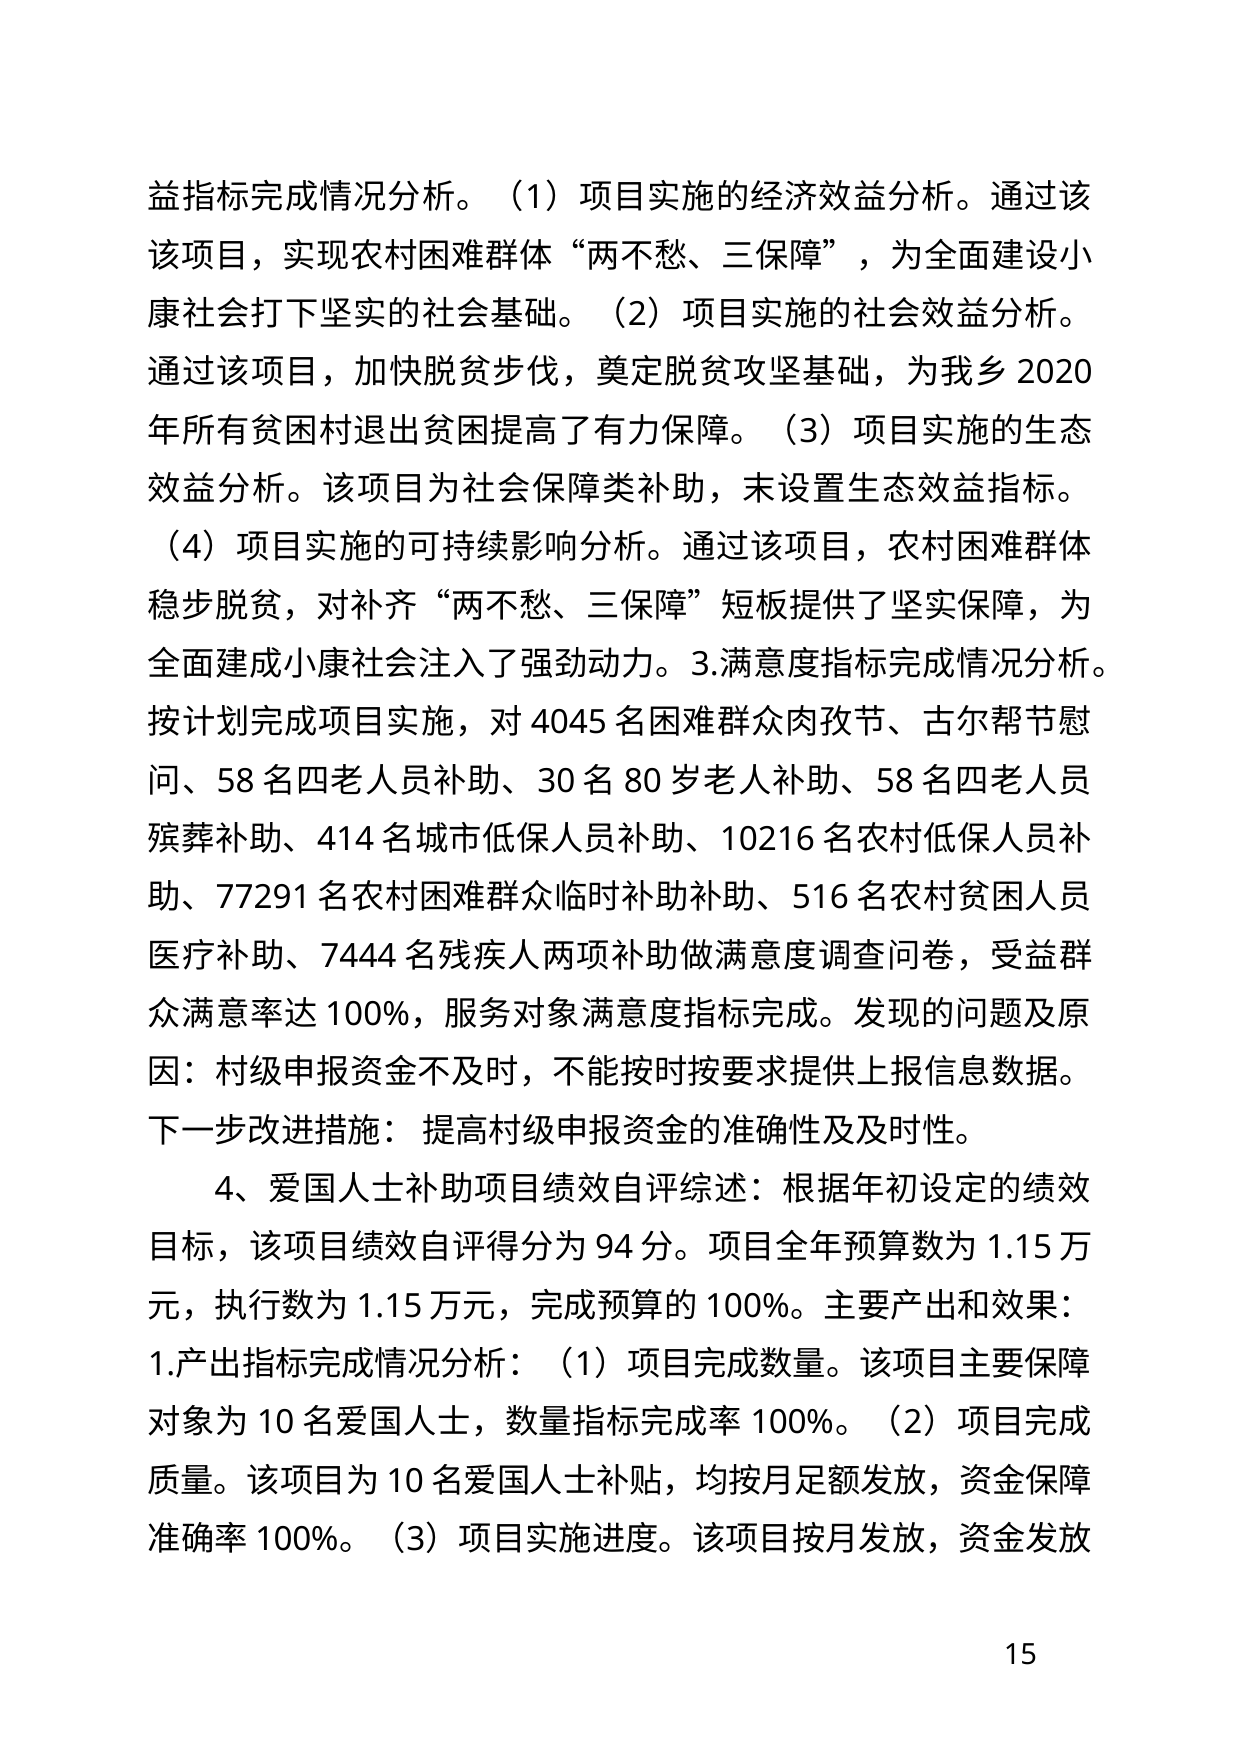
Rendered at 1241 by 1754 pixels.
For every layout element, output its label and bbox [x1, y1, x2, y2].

text [148, 1154, 1092, 1562]
text [148, 162, 1092, 1154]
